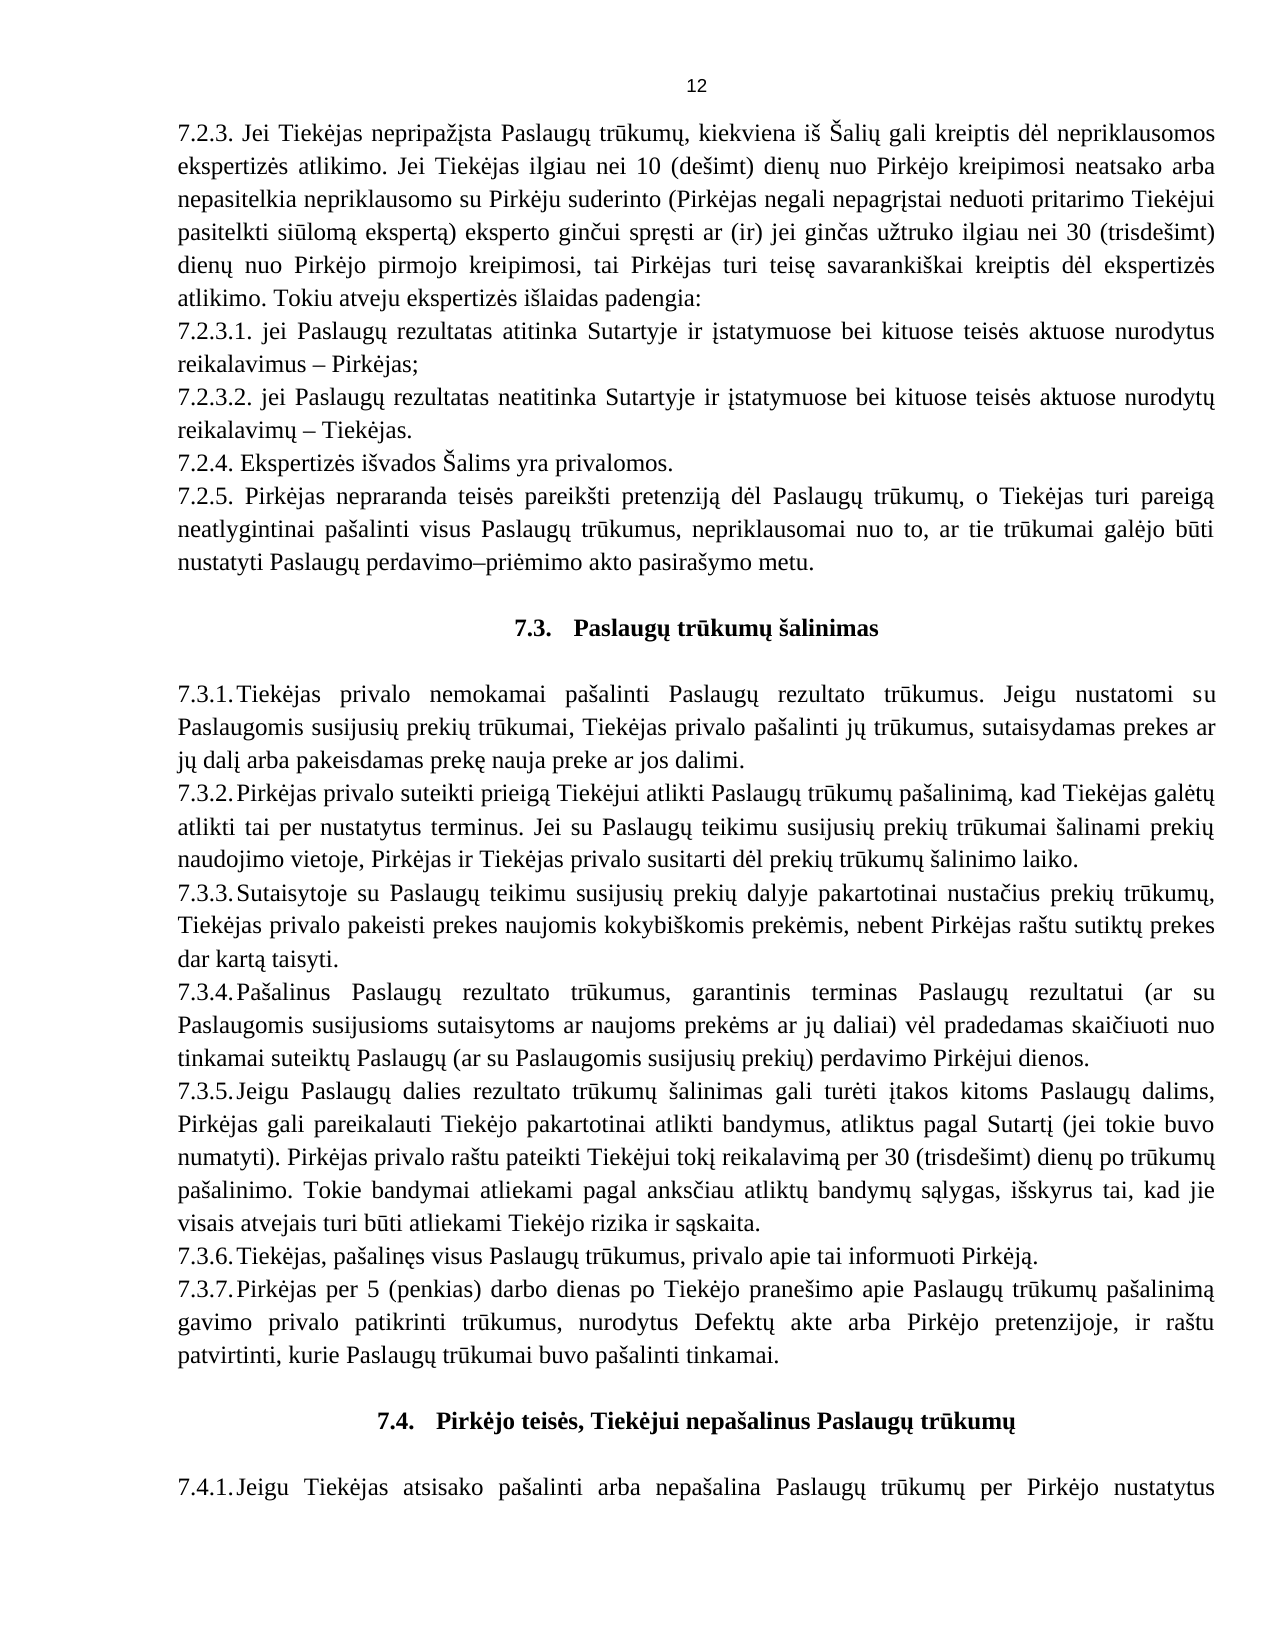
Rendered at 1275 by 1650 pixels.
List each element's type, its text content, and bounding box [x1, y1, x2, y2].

text 7.3.2. Pirkėjas privalo suteikti prieigą Tiekėjui atlikti Paslaugų trūkumų pašalinimą, kad Tiekėjas galėtų atlikti tai per nustatytus terminus. Jei su Paslaugų teikimu susijusių prekių trūkumai šalinami prekių naudojimo vietoje, Pirkėjas ir Tiekėjas privalo susitarti dėl prekių trūkumų šalinimo laiko. [177, 778, 1216, 873]
text 7.4. Pirkėjo teisės, Tiekėjui nepašalinus Paslaugų trūkumų [177, 1406, 1216, 1435]
text 7.2.3. Jei Tiekėjas nepripažįsta Paslaugų trūkumų, kiekviena iš Šalių gali kreiptis dėl nepriklausomos ekspertizės atlikimo. Jei Tiekėjas ilgiau nei 10 (dešimt) dienų nuo Pirkėjo kreipimosi neatsako arba nepasitelkia nepriklausomo su Pirkėju suderinto (Pirkėjas negali nepagrįstai neduoti pritarimo Tiekėjui pasitelkti siūlomą ekspertą) eksperto ginčui spręsti ar (ir) jei ginčas užtruko ilgiau nei 30 (trisdešimt) dienų nuo Pirkėjo pirmojo kreipimosi, tai Pirkėjas turi teisę savarankiškai kreiptis dėl ekspertizės atlikimo. Tokiu atveju ekspertizės išlaidas padengia: [177, 118, 1216, 312]
text 7.2.4. Ekspertizės išvados Šalims yra privalomos. [177, 448, 1216, 477]
text 7.3. Paslaugų trūkumų šalinimas [177, 613, 1216, 642]
text 7.3.3. Sutaisytoje su Paslaugų teikimu susijusių prekių dalyje pakartotinai nustačius prekių trūkumų, Tiekėjas privalo pakeisti prekes naujomis kokybiškomis prekėmis, nebent Pirkėjas raštu sutiktų prekes dar kartą taisyti. [177, 878, 1216, 972]
text 7.3.7. Pirkėjas per 5 (penkias) darbo dienas po Tiekėjo pranešimo apie Paslaugų trūkumų pašalinimą gavimo privalo patikrinti trūkumus, nurodytus Defektų akte arba Pirkėjo pretenzijoje, ir raštu patvirtinti, kurie Paslaugų trūkumai buvo pašalinti tinkamai. [177, 1274, 1216, 1369]
text 7.3.6. Tiekėjas, pašalinęs visus Paslaugų trūkumus, privalo apie tai informuoti Pirkėją. [177, 1241, 1216, 1269]
text 7.2.3.1. jei Paslaugų rezultatas atitinka Sutartyje ir įstatymuose bei kituose teisės aktuose nurodytus reikalavimus – Pirkėjas; [177, 316, 1216, 378]
text 7.3.4. Pašalinus Paslaugų rezultato trūkumus, garantinis terminas Paslaugų rezultatui (ar su Paslaugomis susijusioms sutaisytoms ar naujoms prekėms ar jų daliai) vėl pradedamas skaičiuoti nuo tinkamai suteiktų Paslaugų (ar su Paslaugomis susijusių prekių) perdavimo Pirkėjui dienos. [177, 977, 1216, 1071]
text 7.2.5. Pirkėjas nepraranda teisės pareikšti pretenziją dėl Paslaugų trūkumų, o Tiekėjas turi pareigą neatlygintinai pašalinti visus Paslaugų trūkumus, nepriklausomai nuo to, ar tie trūkumai galėjo būti nustatyti Paslaugų perdavimo–priėmimo akto pasirašymo metu. [177, 481, 1216, 576]
text 7.2.3.2. jei Paslaugų rezultatas neatitinka Sutartyje ir įstatymuose bei kituose teisės aktuose nurodytų reikalavimų – Tiekėjas. [177, 382, 1216, 444]
text 7.3.1. Tiekėjas privalo nemokamai pašalinti Paslaugų rezultato trūkumus. Jeigu nustatomi su Paslaugomis susijusių prekių trūkumai, Tiekėjas privalo pašalinti jų trūkumus, sutaisydamas prekes ar jų dalį arba pakeisdamas prekę nauja preke ar jos dalimi. [177, 679, 1216, 774]
text 7.3.5. Jeigu Paslaugų dalies rezultato trūkumų šalinimas gali turėti įtakos kitoms Paslaugų dalims, Pirkėjas gali pareikalauti Tiekėjo pakartotinai atlikti bandymus, atliktus pagal Sutartį (jei tokie buvo numatyti). Pirkėjas privalo raštu pateikti Tiekėjui tokį reikalavimą per 30 (trisdešimt) dienų po trūkumų pašalinimo. Tokie bandymai atliekami pagal anksčiau atliktų bandymų sąlygas, išskyrus tai, kad jie visais atvejais turi būti atliekami Tiekėjo rizika ir sąskaita. [177, 1076, 1216, 1237]
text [177, 1472, 1216, 1501]
